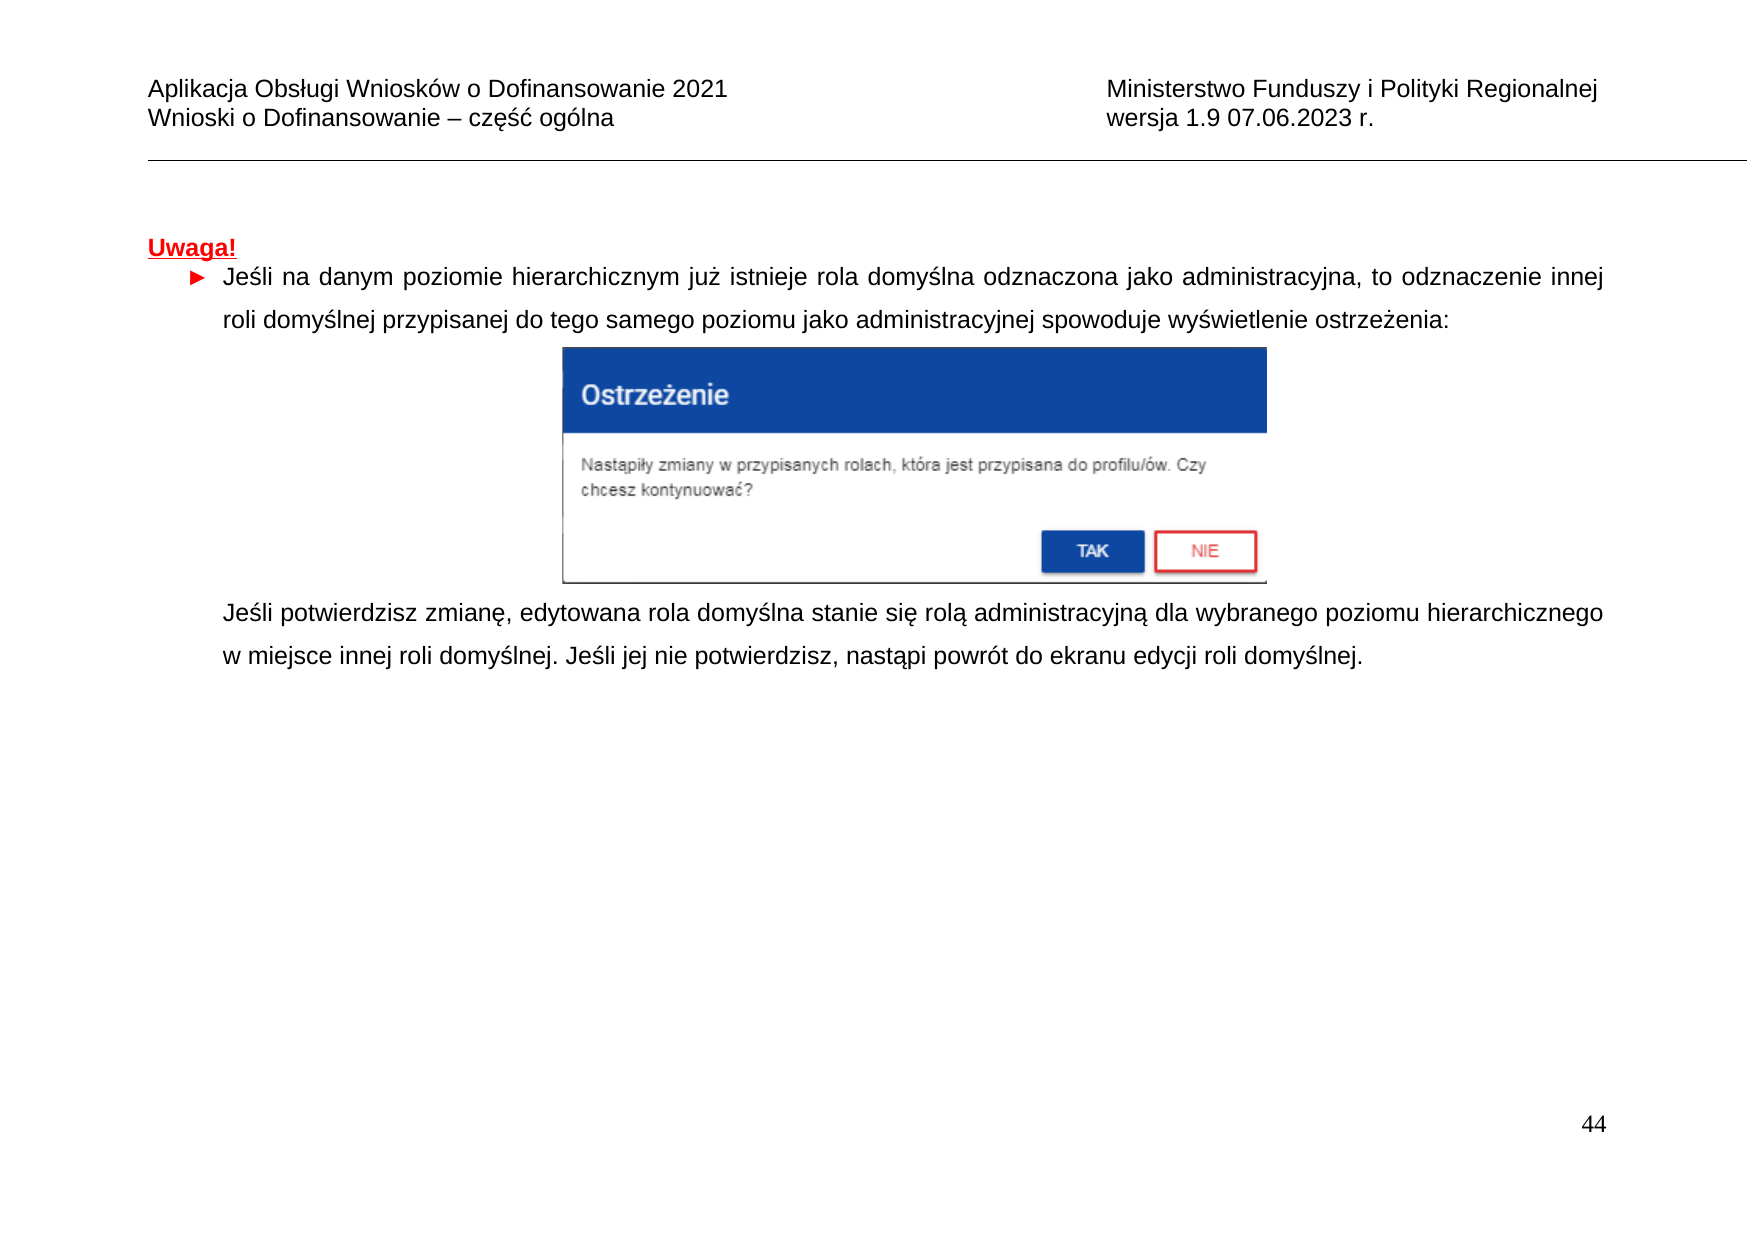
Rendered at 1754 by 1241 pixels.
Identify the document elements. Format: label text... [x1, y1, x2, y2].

picture [562, 347, 1267, 584]
list Jeśli potwierdzisz zmianę, edytowana rola domyślna stanie się rolą administracyjną dla wybranego poziomu hierarchicznego w miejsce innej roli domyślnej. Jeśli jej nie potwierdzisz, nastąpi powrót do ekranu edycji roli domyślnej. [223, 598, 1606, 670]
text Uwaga! [148, 233, 1606, 262]
list Jeśli na danym poziomie hierarchicznym już istnieje rola domyślna odznaczona jako administracyjna, to odznaczenie innej roli domyślnej przypisanej do tego samego poziomu jako administracyjnej spowoduje wyświetlenie ostrzeżenia: [185, 262, 1606, 333]
